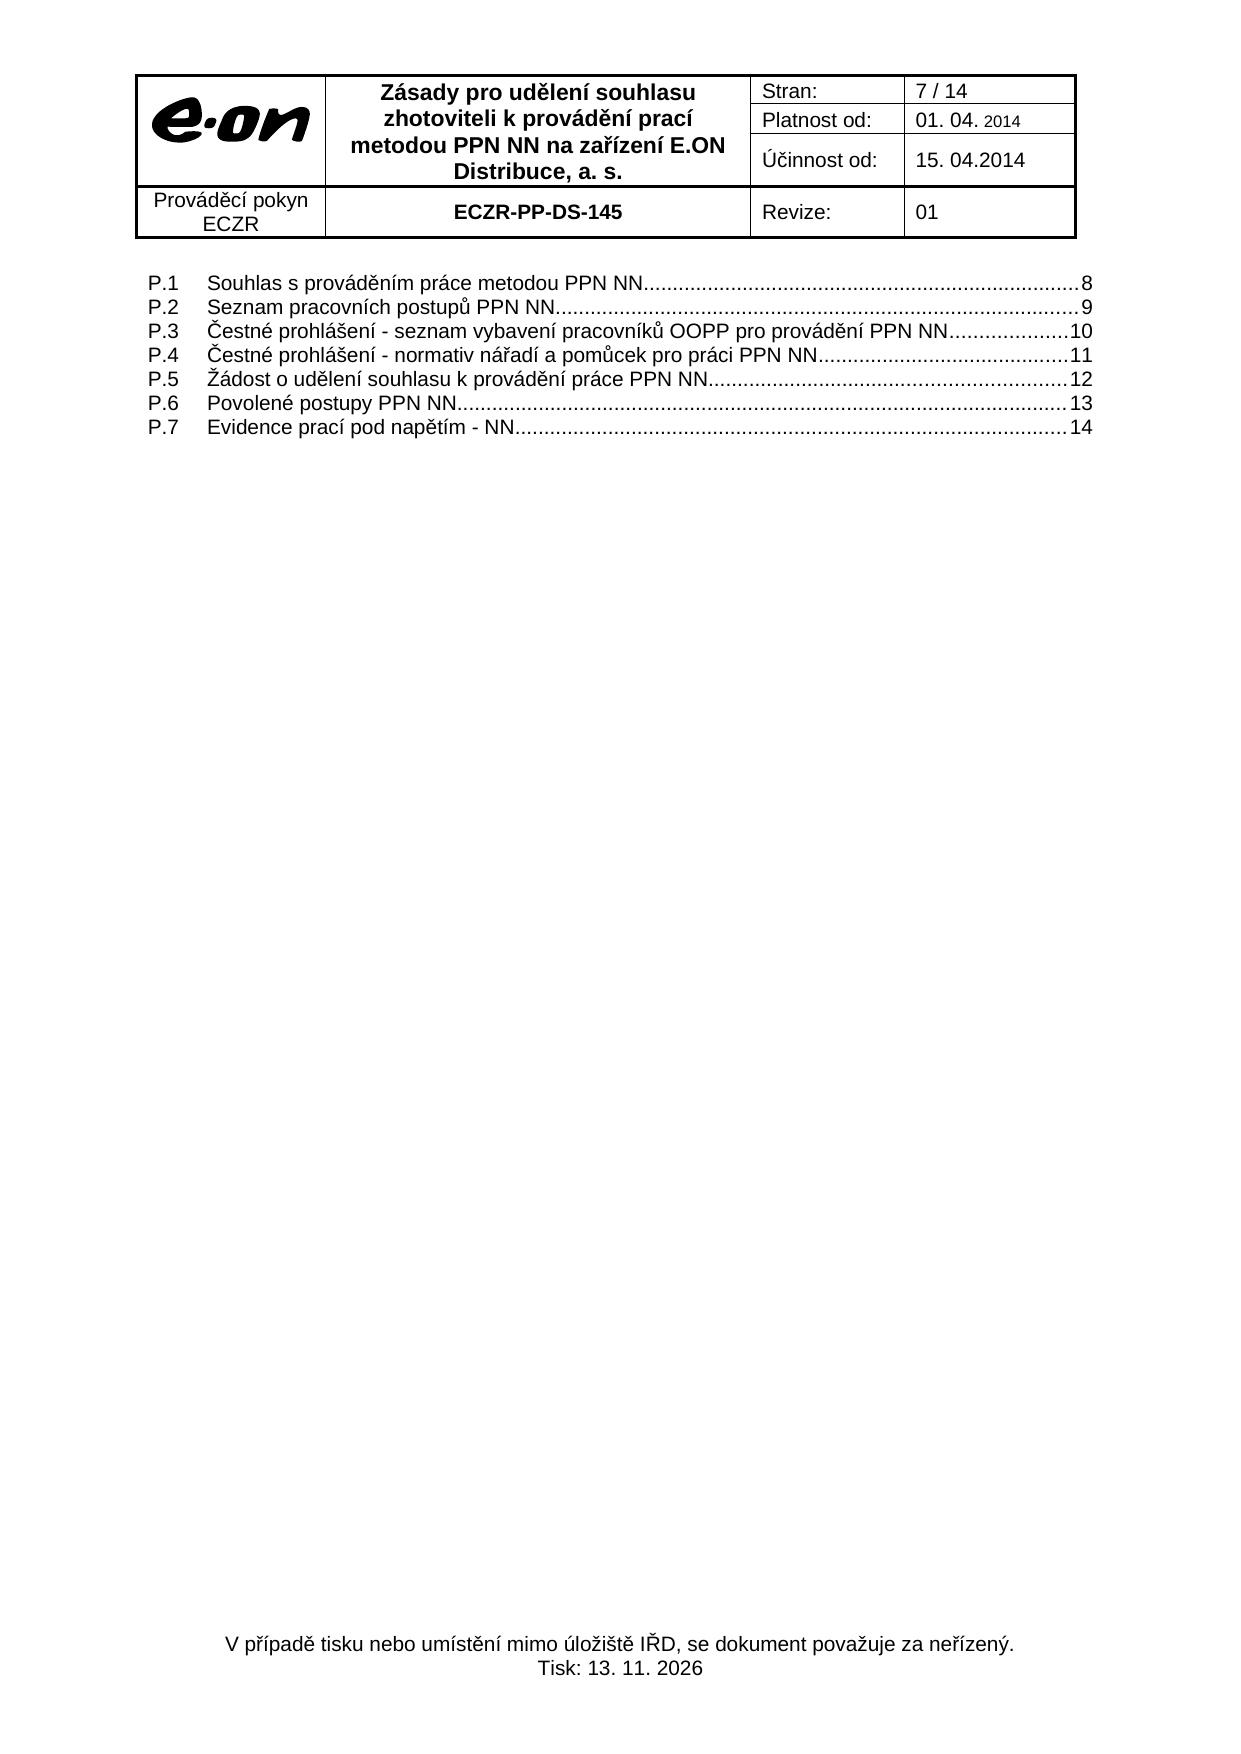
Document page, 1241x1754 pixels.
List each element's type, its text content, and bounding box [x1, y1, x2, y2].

text P.3 Čestné prohlášení - seznam vybavení pracovníků OOPP pro provádění PPN NN 10 [148, 319, 1092, 343]
text P.2 Seznam pracovních postupů PPN NN 9 [148, 295, 1092, 319]
text P.6 Povolené postupy PPN NN 13 [148, 391, 1092, 415]
text P.5 Žádost o udělení souhlasu k provádění práce PPN NN 12 [148, 367, 1092, 391]
text P.1 Souhlas s prováděním práce metodou PPN NN 8 [148, 271, 1092, 295]
text P.7 Evidence prací pod napětím - NN 14 [148, 415, 1092, 439]
text P.4 Čestné prohlášení - normativ nářadí a pomůcek pro práci PPN NN 11 [148, 343, 1092, 367]
